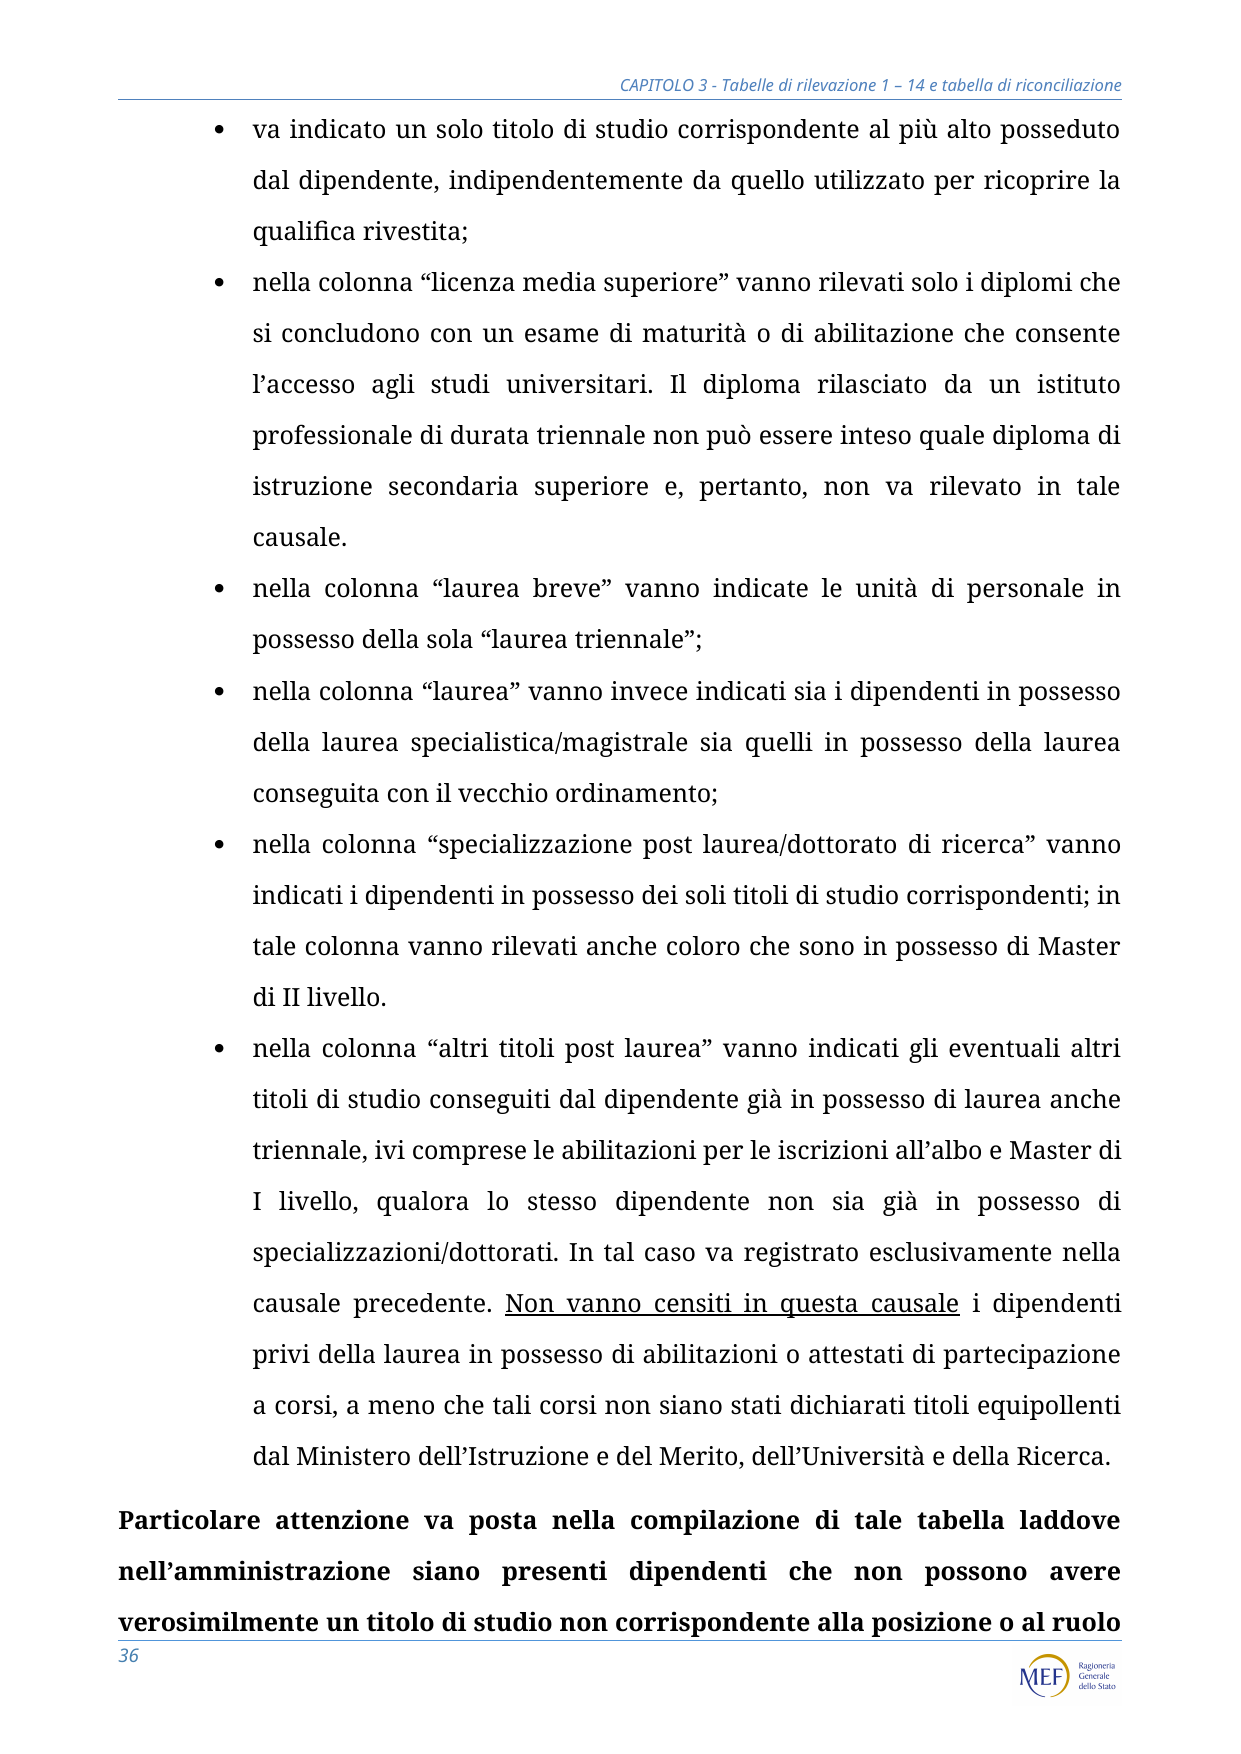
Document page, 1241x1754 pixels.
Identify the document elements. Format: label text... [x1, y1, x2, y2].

picture [1011, 1645, 1122, 1706]
list nella colonna “licenza media superiore” vanno rilevati solo i diplomi che si concludono con un esame di maturità o di abilitazione che consente l’accesso agli studi universitari. Il diploma rilasciato da un istituto professionale di durata triennale non può essere inteso quale diploma di istruzione secondaria superiore e, pertanto, non va rilevato in tale causale. [215, 265, 1122, 554]
list nella colonna “specializzazione post laurea/dottorato di ricerca” vanno indicati i dipendenti in possesso dei soli titoli di studio corrispondenti; in tale colonna vanno rilevati anche coloro che sono in possesso di Master di II livello. [215, 826, 1122, 1013]
list nella colonna “laurea breve” vanno indicate le unità di personale in possesso della sola “laurea triennale”; [215, 571, 1122, 656]
list va indicato un solo titolo di studio corrispondente al più alto posseduto dal dipendente, indipendentemente da quello utilizzato per ricoprire la qualifica rivestita; [215, 112, 1122, 248]
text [118, 1502, 1122, 1638]
list nella colonna “altri titoli post laurea” vanno indicati gli eventuali altri titoli di studio conseguiti dal dipendente già in possesso di laurea anche triennale, ivi comprese le abilitazioni per le iscrizioni all’albo e Master di I livello, qualora lo stesso dipendente non sia già in possesso di specializzazioni/dottorati. In tal caso va registrato esclusivamente nella causale precedente. Non vanno censiti in questa causale i dipendenti privi della laurea in possesso di abilitazioni o attestati di partecipazione a corsi, a meno che tali corsi non siano stati dichiarati titoli equipollenti dal Ministero dell’Istruzione e del Merito, dell’Università e della Ricerca. [215, 1030, 1122, 1473]
list nella colonna “laurea” vanno invece indicati sia i dipendenti in possesso della laurea specialistica/magistrale sia quelli in possesso della laurea conseguita con il vecchio ordinamento; [215, 673, 1122, 809]
